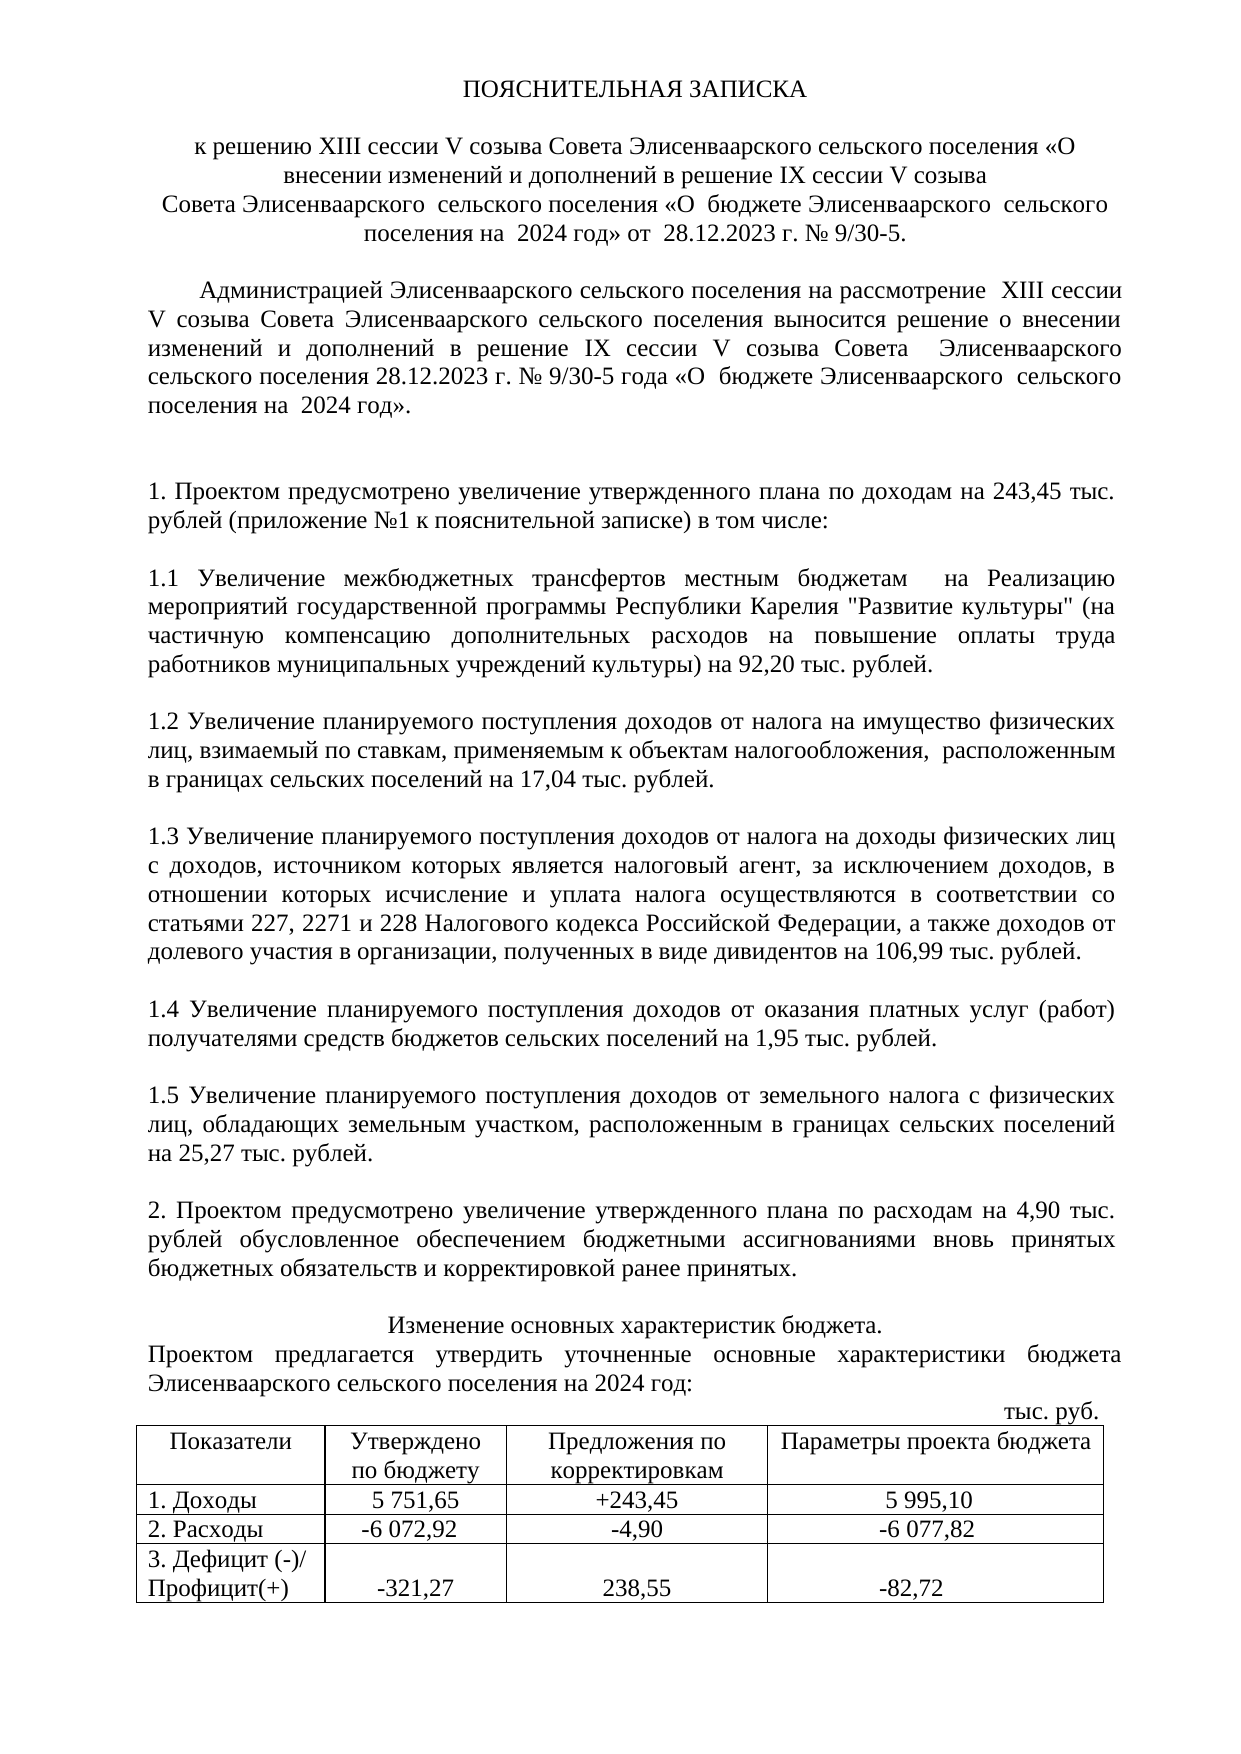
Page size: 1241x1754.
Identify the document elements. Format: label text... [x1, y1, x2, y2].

table_cell 238,55 [507, 1544, 767, 1602]
table_cell -4,90 [507, 1515, 767, 1543]
text Администрацией Элисенваарского сельского поселения на рассмотрение ХIII сессии V созыва Совета Элисенваарского сельского поселения выносится решение о внесении изменений и дополнений в решение IХ сессии V созыва Совета Элисенваарского сельского поселения 28.12.2023 г. № 9/30-5 года «О бюджете Элисенваарского сельского поселения на 2024 год». [148, 275, 1122, 419]
text 1.3 Увеличение планируемого поступления доходов от налога на доходы физических лиц с доходов, источником которых является налоговый агент, за исключением доходов, в отношении которых исчисление и уплата налога осуществляются в соответствии со статьями 227, 2271 и 228 Налогового кодекса Российской Федерации, а также доходов от долевого участия в организации, полученных в виде дивидентов на 106,99 тыс. рублей. [148, 821, 1116, 965]
text Изменение основных характеристик бюджета. [148, 1310, 1122, 1339]
table_cell +243,45 [507, 1485, 767, 1513]
text Совета Элисенваарского сельского поселения «О бюджете Элисенваарского сельского поселения на 2024 год» от 28.12.2023 г. № 9/30-5. [148, 189, 1122, 246]
text 2. Проектом предусмотрено увеличение утвержденного плана по расходам на 4,90 тыс. рублей обусловленное обеспечением бюджетными ассигнованиями вновь принятых бюджетных обязательств и корректировкой ранее принятых. [148, 1195, 1116, 1281]
table_cell 5 995,10 [768, 1485, 1103, 1513]
text тыс. руб. [148, 1396, 1122, 1425]
table_header Утверждено по бюджету [326, 1426, 506, 1484]
text к решению ХIII сессии V созыва Совета Элисенваарского сельского поселения «О внесении изменений и дополнений в решение IХ сессии V созыва [148, 131, 1122, 189]
text 1.4 Увеличение планируемого поступления доходов от оказания платных услуг (работ) получателями средств бюджетов сельских поселений на 1,95 тыс. рублей. [148, 994, 1116, 1051]
table_header Показатели [137, 1426, 324, 1484]
table_cell -6 072,92 [326, 1515, 506, 1543]
text 1.1 Увеличение межбюджетных трансфертов местным бюджетам на Реализацию мероприятий государственной программы Республики Карелия "Развитие культуры" (на частичную компенсацию дополнительных расходов на повышение оплаты труда работников муниципальных учреждений культуры) на 92,20 тыс. рублей. [148, 563, 1116, 678]
text Проектом предлагается утвердить уточненные основные характеристики бюджета Элисенваарского сельского поселения на 2024 год: [148, 1339, 1122, 1396]
table_cell -321,27 [326, 1544, 506, 1602]
text 1.5 Увеличение планируемого поступления доходов от земельного налога с физических лиц, обладающих земельным участком, расположенным в границах сельских поселений на 25,27 тыс. рублей. [148, 1080, 1116, 1166]
text ПОЯСНИТЕЛЬНАЯ ЗАПИСКА [148, 74, 1122, 103]
text 1.2 Увеличение планируемого поступления доходов от налога на имущество физических лиц, взимаемый по ставкам, применяемым к объектам налогообложения, расположенным в границах сельских поселений на 17,04 тыс. рублей. [148, 706, 1116, 793]
table_cell 2. Расходы [137, 1515, 324, 1543]
table_cell 1. Доходы [137, 1485, 324, 1513]
table_header Предложения по корректировкам [507, 1426, 767, 1484]
table_cell 5 751,65 [326, 1485, 506, 1513]
table_cell -6 077,82 [768, 1515, 1103, 1543]
table_header Параметры проекта бюджета [768, 1426, 1103, 1484]
table_cell 3. Дефицит (-)/ Профицит(+) [137, 1544, 324, 1602]
text 1. Проектом предусмотрено увеличение утвержденного плана по доходам на 243,45 тыс. рублей (приложение №1 к пояснительной записке) в том числе: [148, 476, 1116, 534]
table_cell -82,72 [768, 1544, 1103, 1602]
